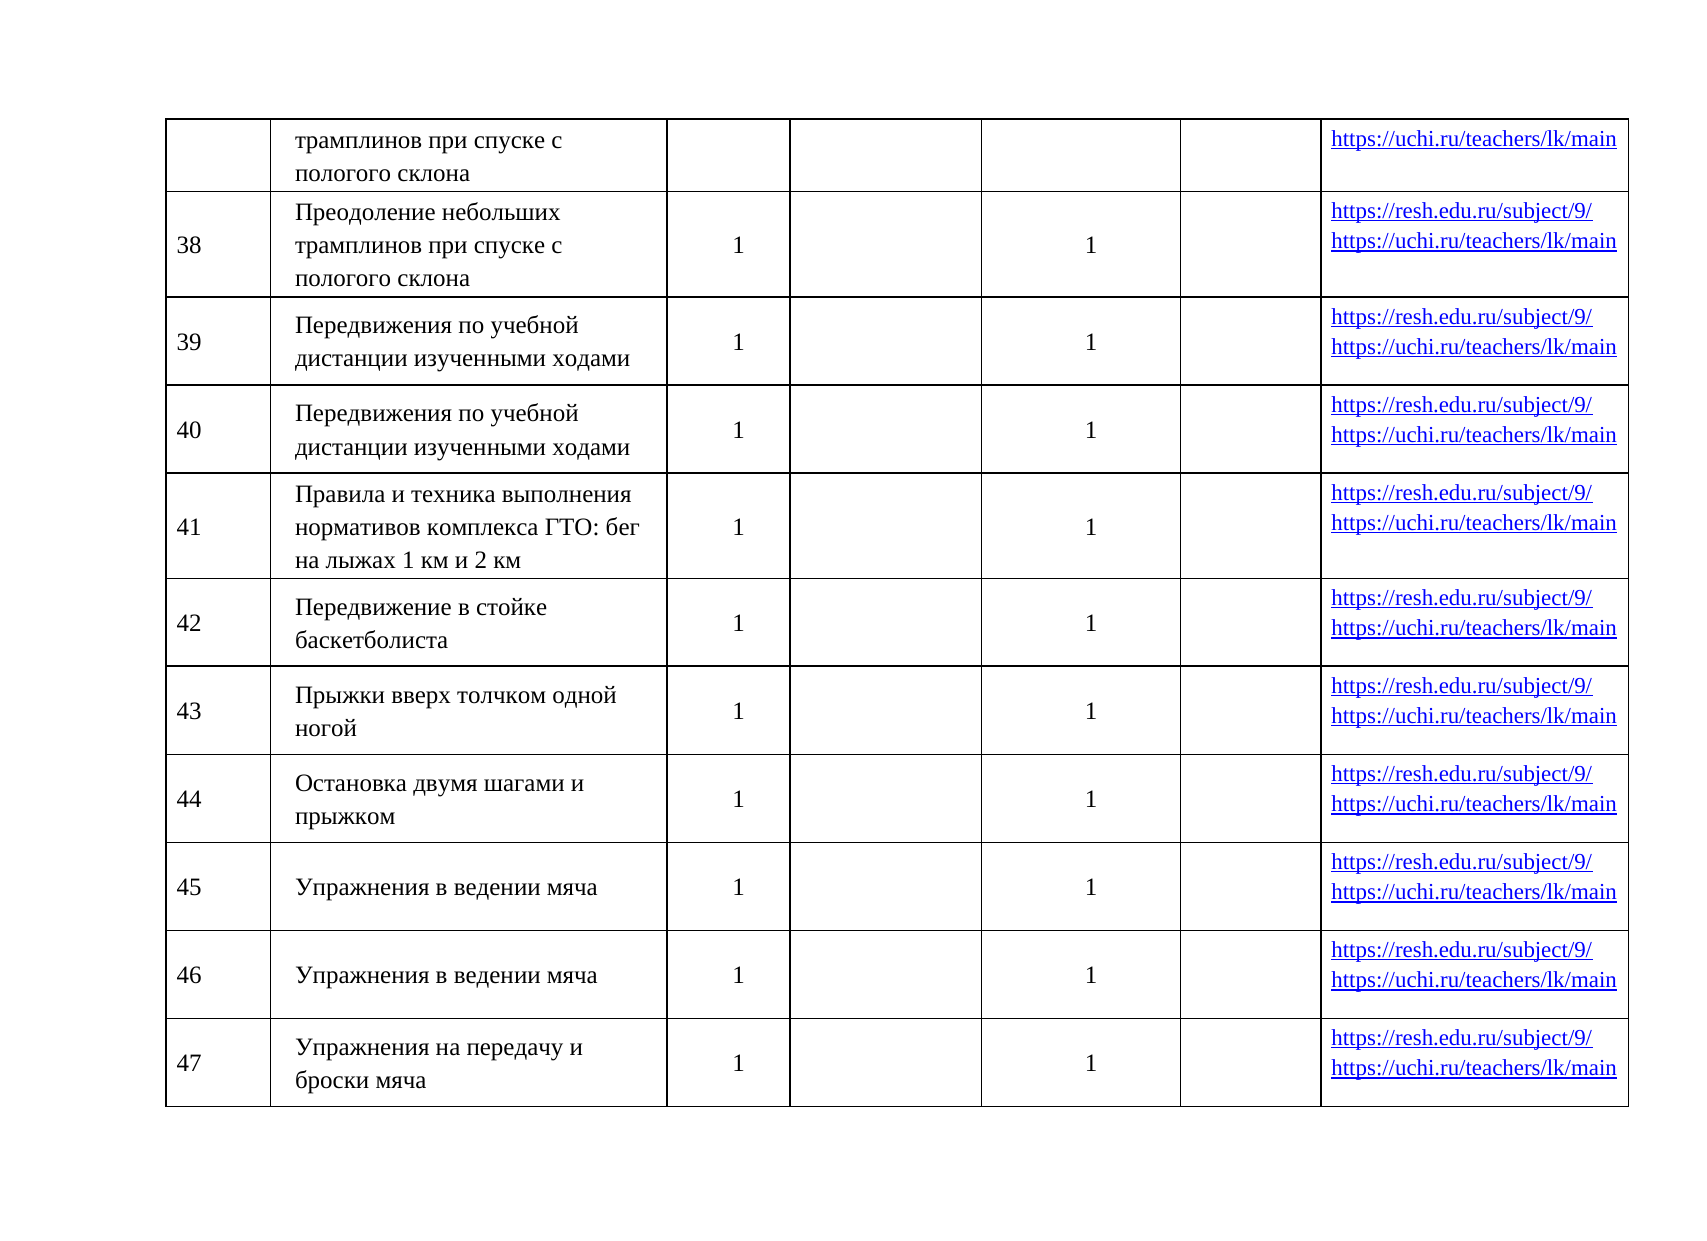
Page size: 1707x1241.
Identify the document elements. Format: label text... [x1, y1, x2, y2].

table_cell https://resh.edu.ru/subject/9/ https://uchi.ru/teachers/lk/main [1322, 474, 1628, 577]
table_cell 1 [982, 192, 1180, 296]
table_cell [1181, 931, 1320, 1017]
table_cell [791, 579, 981, 665]
table_cell Упражнения на передачу и броски мяча [271, 1019, 666, 1106]
table_cell 1 [982, 386, 1180, 472]
table_cell [791, 120, 981, 191]
table_cell 1 [668, 667, 789, 753]
table_cell 1 [668, 579, 789, 665]
table_cell 1 [982, 843, 1180, 929]
table_cell [1181, 298, 1320, 384]
table_cell [1181, 1019, 1320, 1106]
table_cell Передвижения по учебной дистанции изученными ходами [271, 298, 666, 384]
table_cell Прыжки вверх толчком одной ногой [271, 667, 666, 753]
table_cell Упражнения в ведении мяча [271, 931, 666, 1017]
table_cell [1181, 579, 1320, 665]
table_cell 40 [167, 386, 270, 472]
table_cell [1322, 120, 1628, 191]
table_cell https://resh.edu.ru/subject/9/ https://uchi.ru/teachers/lk/main [1322, 667, 1628, 753]
table_cell Правила и техника выполнения нормативов комплекса ГТО: бег на лыжах 1 км и 2 км [271, 474, 666, 577]
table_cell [1322, 1019, 1628, 1106]
table_cell [1181, 192, 1320, 296]
table_cell 1 [668, 386, 789, 472]
table_cell https://resh.edu.ru/subject/9/ https://uchi.ru/teachers/lk/main [1322, 298, 1628, 384]
table_cell 1 [982, 120, 1180, 191]
table_cell 45 [167, 843, 270, 929]
table_cell 38 [167, 192, 270, 296]
table_cell Остановка двумя шагами и прыжком [271, 755, 666, 841]
table_cell 1 [982, 579, 1180, 665]
table_cell 44 [167, 755, 270, 841]
table_cell 37 [167, 120, 270, 191]
table_cell 1 [982, 298, 1180, 384]
table_cell 47 [167, 1019, 270, 1106]
table_cell [1181, 755, 1320, 841]
table_cell 43 [167, 667, 270, 753]
table_cell Передвижения по учебной дистанции изученными ходами [271, 386, 666, 472]
table_cell 46 [167, 931, 270, 1017]
table_cell [791, 1019, 981, 1106]
table_cell https://resh.edu.ru/subject/9/ https://uchi.ru/teachers/lk/main [1322, 755, 1628, 841]
table_cell [791, 192, 981, 296]
table_cell 1 [668, 120, 789, 191]
table_cell 41 [167, 474, 270, 577]
table_cell 1 [668, 298, 789, 384]
table_cell 1 [982, 931, 1180, 1017]
table_cell 1 [982, 1019, 1180, 1106]
table_cell 1 [982, 755, 1180, 841]
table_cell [271, 120, 666, 191]
table_cell [791, 386, 981, 472]
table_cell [1322, 931, 1628, 1017]
table_cell [791, 667, 981, 753]
table_cell [791, 755, 981, 841]
table_cell [791, 298, 981, 384]
table_cell 1 [668, 843, 789, 929]
table_cell [791, 843, 981, 929]
table_cell [791, 474, 981, 577]
table_cell [1181, 386, 1320, 472]
table_cell [1181, 474, 1320, 577]
table_cell Упражнения в ведении мяча [271, 843, 666, 929]
table_cell 42 [167, 579, 270, 665]
table_cell 1 [982, 474, 1180, 577]
table_cell 1 [668, 931, 789, 1017]
table_cell 1 [982, 667, 1180, 753]
table_cell https://resh.edu.ru/subject/9/ https://uchi.ru/teachers/lk/main [1322, 386, 1628, 472]
table_cell Передвижение в стойке баскетболиста [271, 579, 666, 665]
table_cell 1 [668, 1019, 789, 1106]
table_cell 39 [167, 298, 270, 384]
table_cell [1181, 120, 1320, 191]
table_cell [1181, 843, 1320, 929]
table_cell 1 [668, 474, 789, 577]
table_cell 1 [668, 755, 789, 841]
table_cell 1 [668, 192, 789, 296]
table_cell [271, 192, 666, 296]
table_cell [1181, 667, 1320, 753]
table_cell https://resh.edu.ru/subject/9/ https://uchi.ru/teachers/lk/main [1322, 579, 1628, 665]
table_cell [1322, 192, 1628, 296]
table_cell https://resh.edu.ru/subject/9/ https://uchi.ru/teachers/lk/main [1322, 843, 1628, 929]
table_cell [791, 931, 981, 1017]
